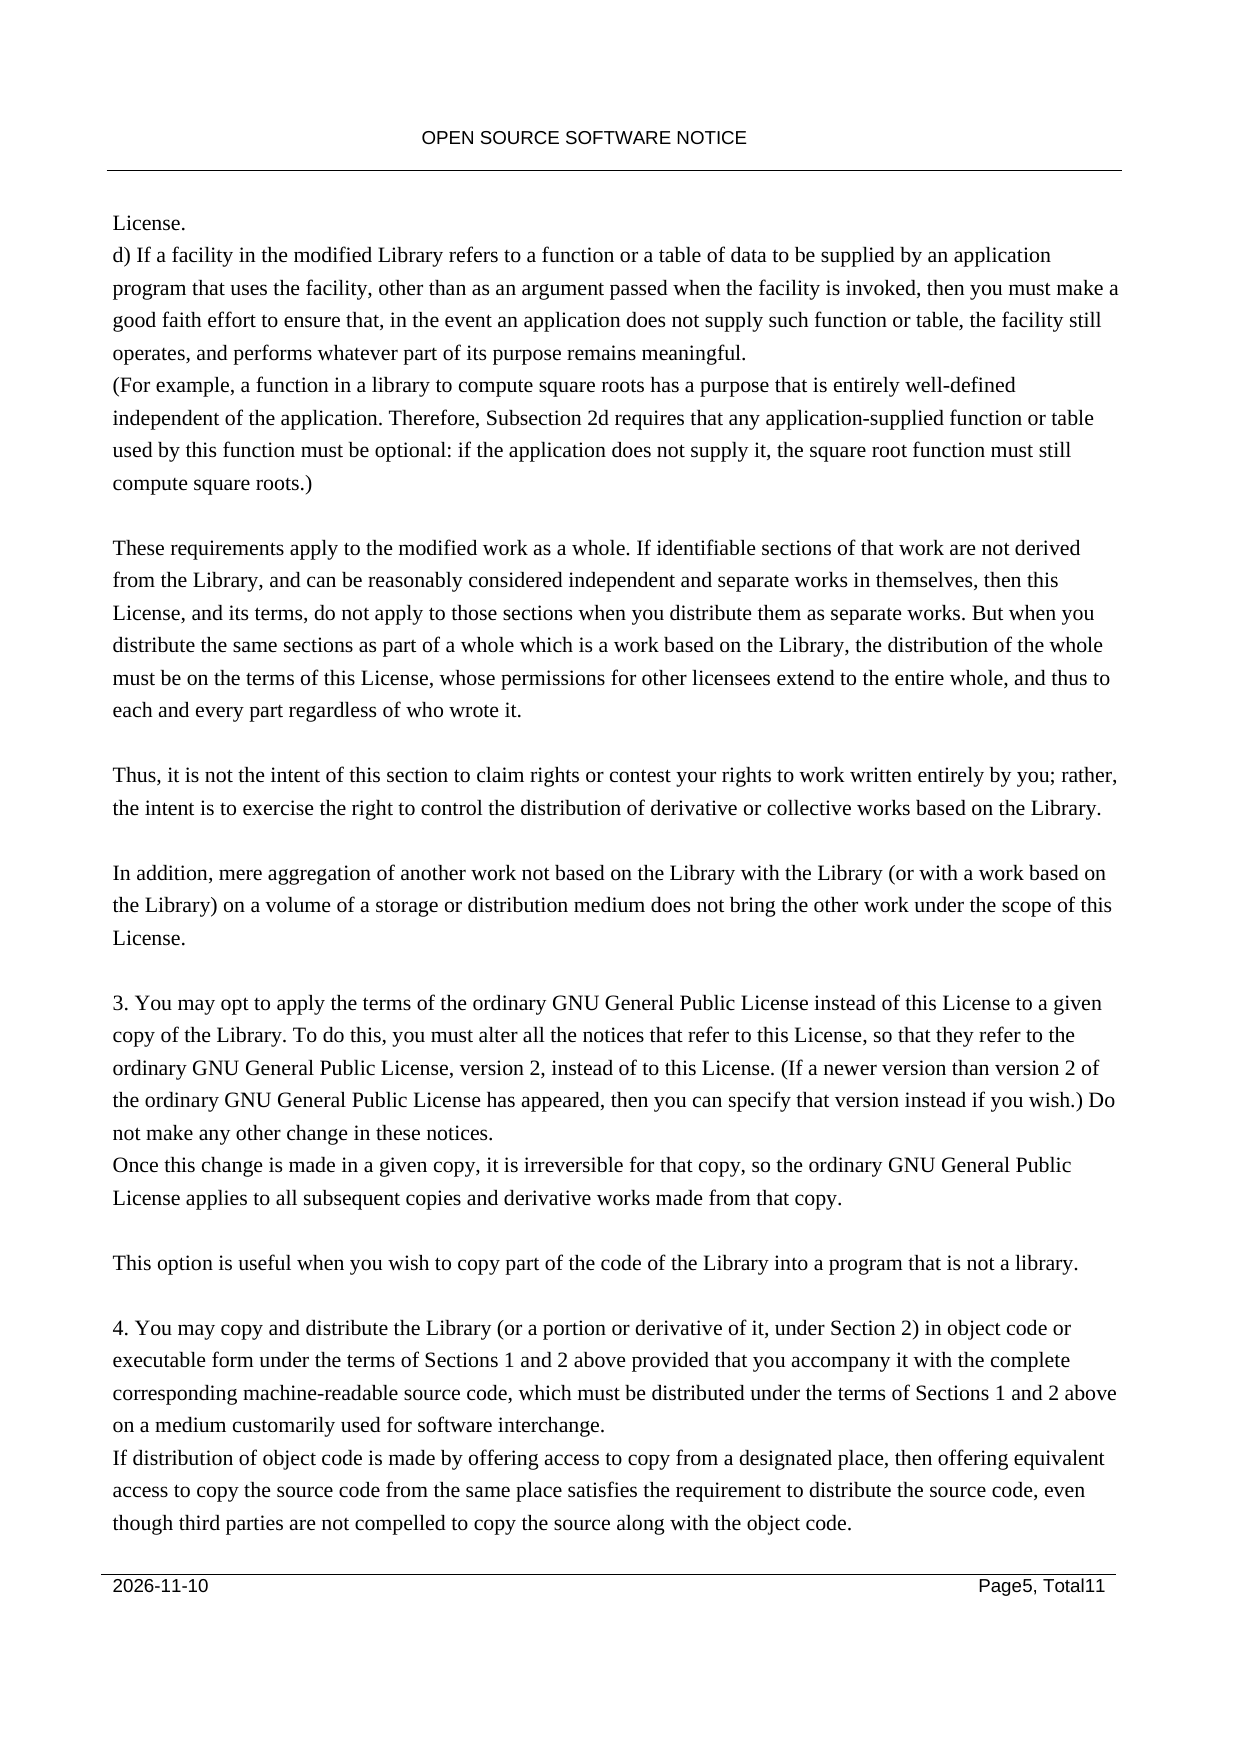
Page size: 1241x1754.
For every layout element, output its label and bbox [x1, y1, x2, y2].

text [112, 206, 1128, 1539]
